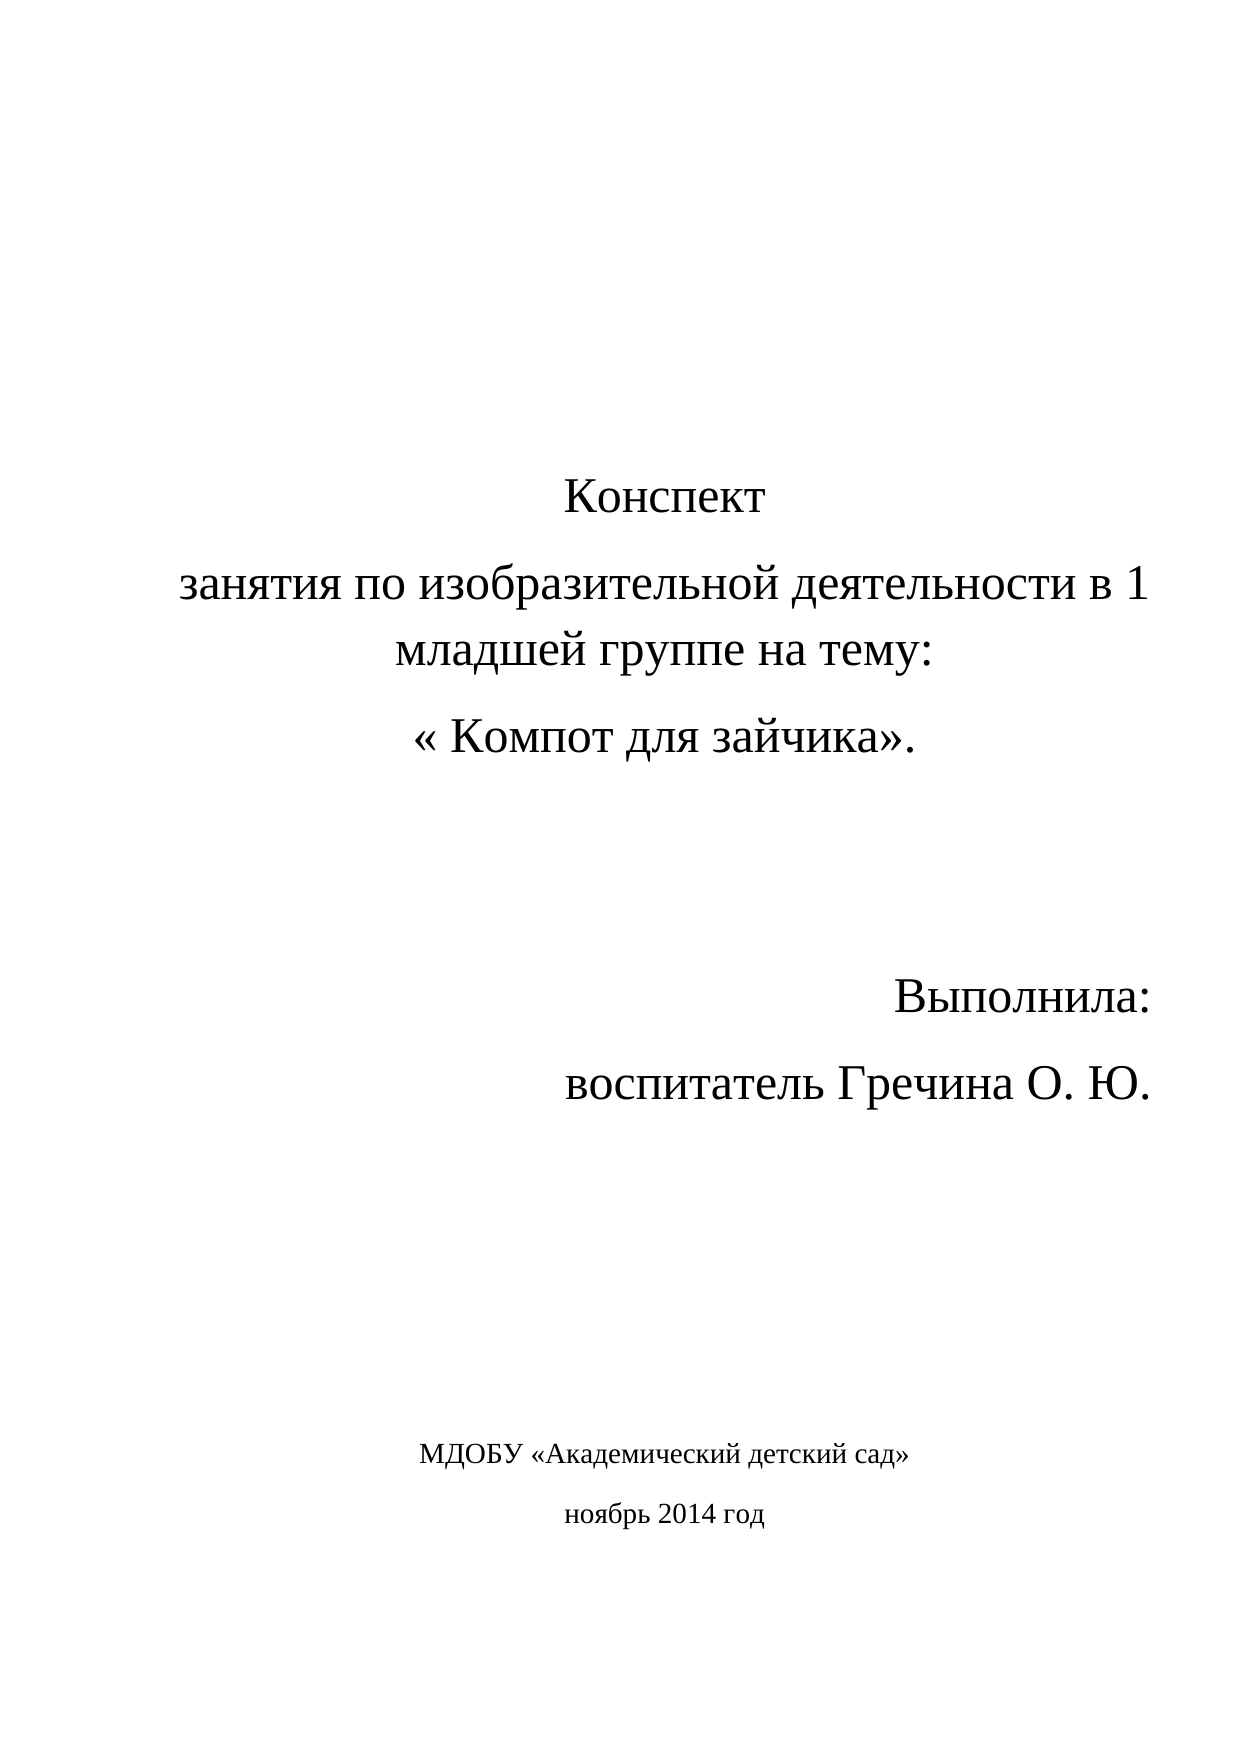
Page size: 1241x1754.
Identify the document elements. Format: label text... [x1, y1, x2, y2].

text занятия по изобразительной деятельности в 1 младшей группе на тему: [177, 552, 1152, 676]
text МДОБУ «Академический детский сад» [177, 1437, 1152, 1470]
text ноябрь 2014 год [177, 1496, 1152, 1529]
text Конспект [177, 466, 1152, 523]
text « Компот для зайчика». [177, 705, 1152, 763]
text воспитатель Гречина О. Ю. [177, 1053, 1152, 1110]
text Выполнила: [177, 966, 1152, 1023]
